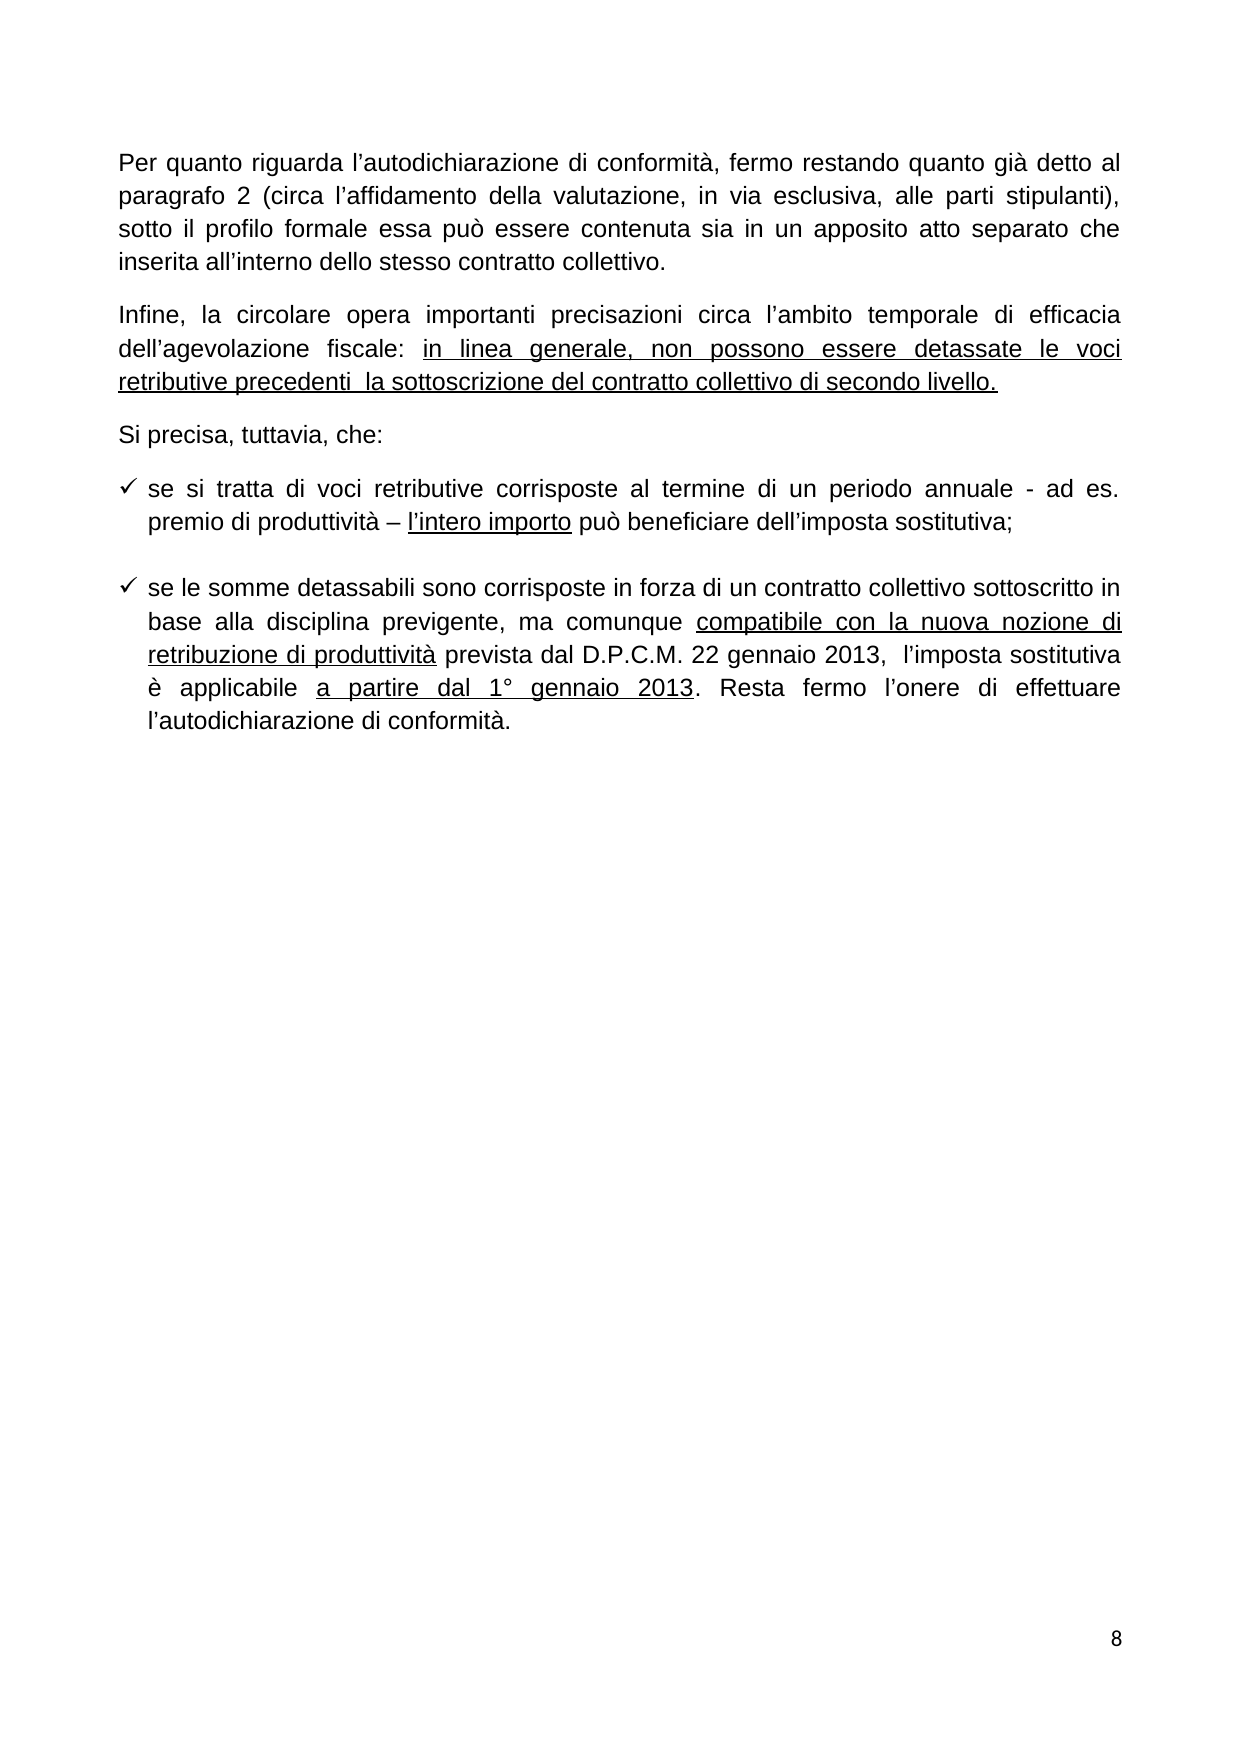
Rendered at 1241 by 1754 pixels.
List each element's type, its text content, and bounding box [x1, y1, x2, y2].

list se si tratta di voci retributive corrisposte al termine di un periodo annuale - ad es. premio di produttività – l’intero importo può beneficiare dell’imposta sostitutiva; [118, 474, 1122, 536]
text Si precisa, tuttavia, che: [118, 420, 1122, 449]
text Per quanto riguarda l’autodichiarazione di conformità, fermo restando quanto già detto al paragrafo 2 (circa l’affidamento della valutazione, in via esclusiva, alle parti stipulanti), sotto il profilo formale essa può essere contenuta sia in un apposito atto separato che inserita all’interno dello stesso contratto collettivo. [118, 148, 1122, 275]
list se le somme detassabili sono corrisposte in forza di un contratto collettivo sottoscritto in base alla disciplina previgente, ma comunque compatibile con la nuova nozione di retribuzione di produttività prevista dal D.P.C.M. 22 gennaio 2013, l’imposta sostitutiva è applicabile a partire dal 1° gennaio 2013. Resta fermo l’onere di effettuare l’autodichiarazione di conformità. [118, 573, 1122, 734]
text Infine, la circolare opera importanti precisazioni circa l’ambito temporale di efficacia dell’agevolazione fiscale: in linea generale, non possono essere detassate le voci retributive precedenti la sottoscrizione del contratto collettivo di secondo livello. [118, 301, 1122, 395]
